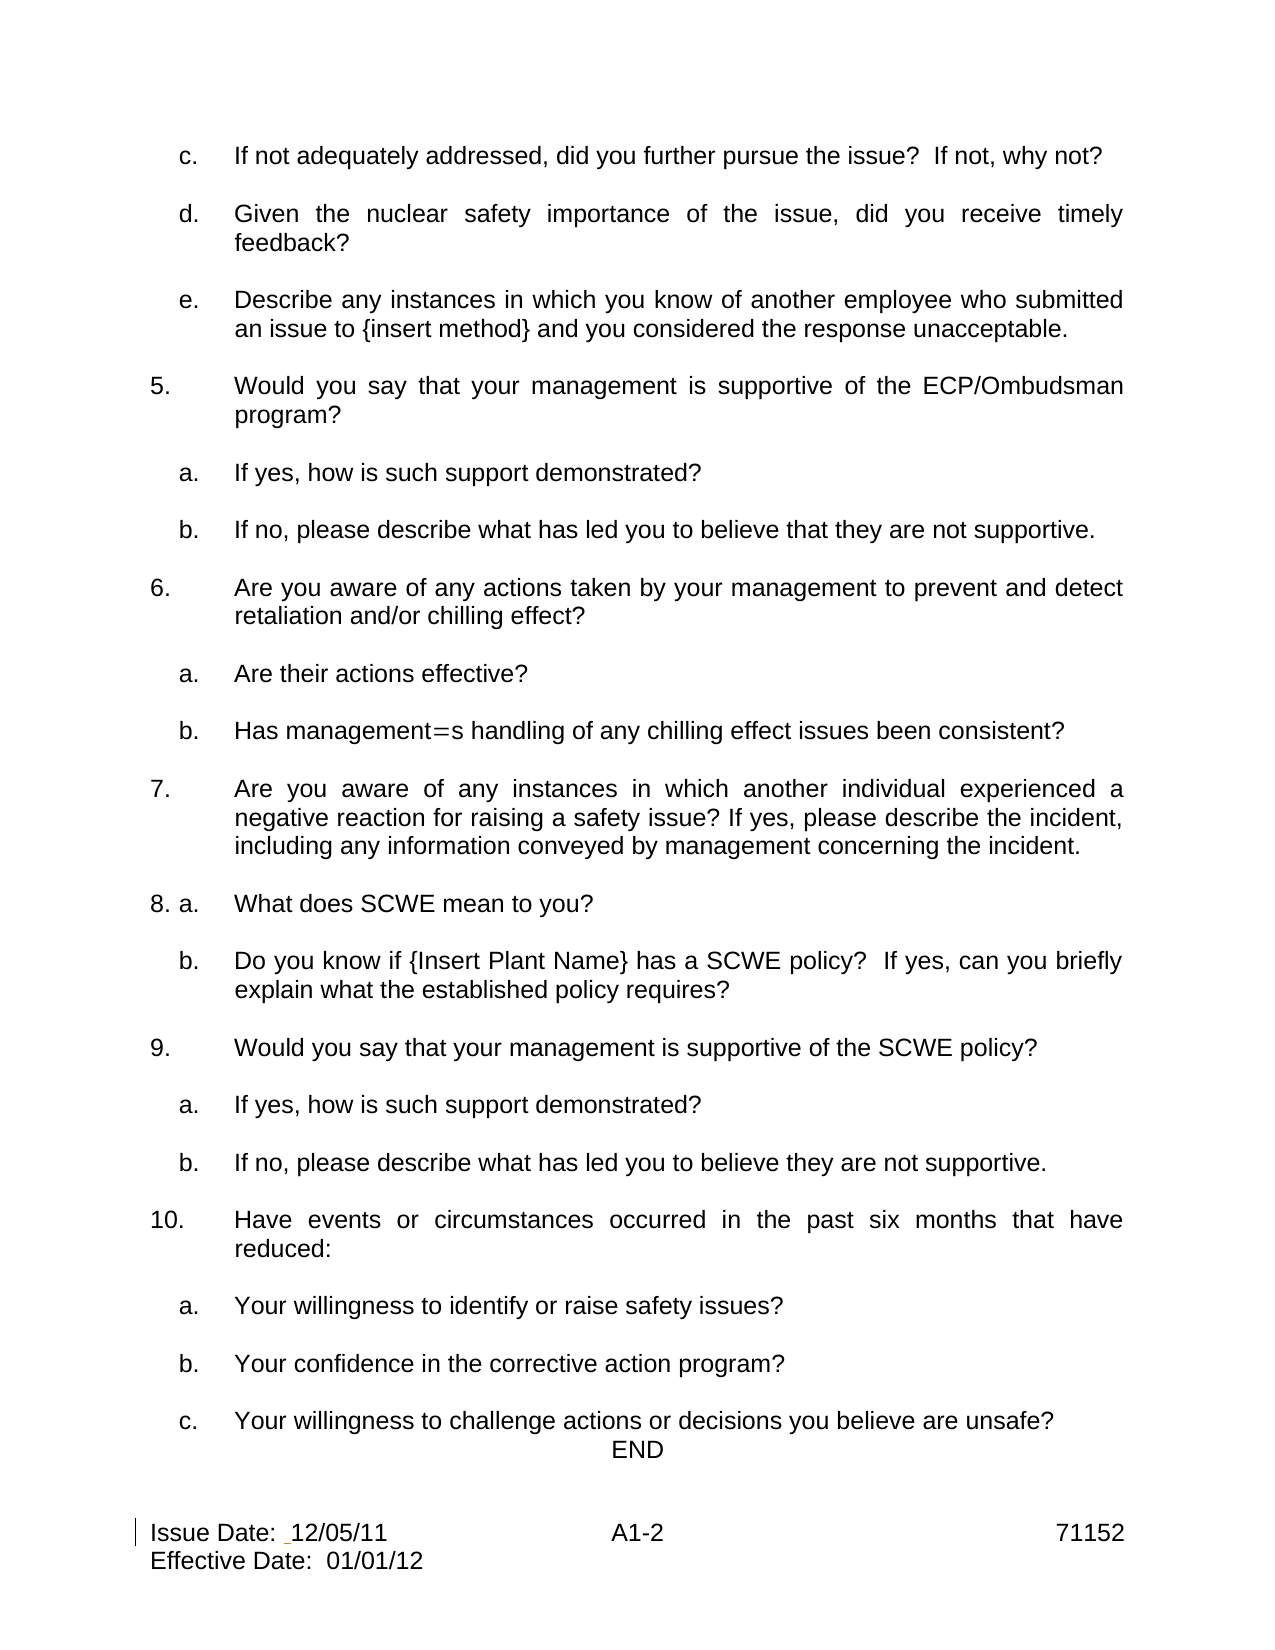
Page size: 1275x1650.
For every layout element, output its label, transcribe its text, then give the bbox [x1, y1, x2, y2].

text 6. Are you aware of any actions taken by your management to prevent and detect retaliation and/or chilling effect? [150, 572, 1125, 630]
text a. If yes, how is such support demonstrated? [150, 457, 1125, 486]
text a. Are their actions effective? [150, 659, 1125, 687]
text b. If no, please describe what has led you to believe they are not supportive. [150, 1148, 1125, 1176]
text b. If no, please describe what has led you to believe that they are not supportive. [150, 515, 1125, 544]
text b. Your confidence in the corrective action program? [150, 1349, 1125, 1378]
text c. If not adequately addressed, did you further pursue the issue? If not, why not? [150, 141, 1125, 170]
text b. Do you know if {Insert Plant Name} has a SCWE policy? If yes, can you briefly explain what the established policy requires? [150, 946, 1125, 1004]
text 5. Would you say that your management is supportive of the ECP/Ombudsman program? [150, 371, 1125, 429]
text 7. Are you aware of any instances in which another individual experienced a negative reaction for raising a safety issue? If yes, please describe the incident, including any information conveyed by management concerning the incident. [150, 774, 1125, 860]
text 9. Would you say that your management is supportive of the SCWE policy? [150, 1033, 1125, 1061]
text 10. Have events or circumstances occurred in the past six months that have reduced: [150, 1205, 1125, 1263]
text 8. a. What does SCWE mean to you? [150, 889, 1125, 918]
text d. Given the nuclear safety importance of the issue, did you receive timely feedback? [150, 199, 1125, 256]
text END [150, 1435, 1125, 1464]
text e. Describe any instances in which you know of another employee who submitted an issue to {insert method} and you considered the response unacceptable. [150, 285, 1125, 342]
text a. If yes, how is such support demonstrated? [150, 1090, 1125, 1119]
text b. Has managements handling of any chilling effect issues been consistent? [150, 716, 1125, 745]
text a. Your willingness to identify or raise safety issues? [150, 1291, 1125, 1320]
text c. Your willingness to challenge actions or decisions you believe are unsafe? [150, 1406, 1125, 1435]
